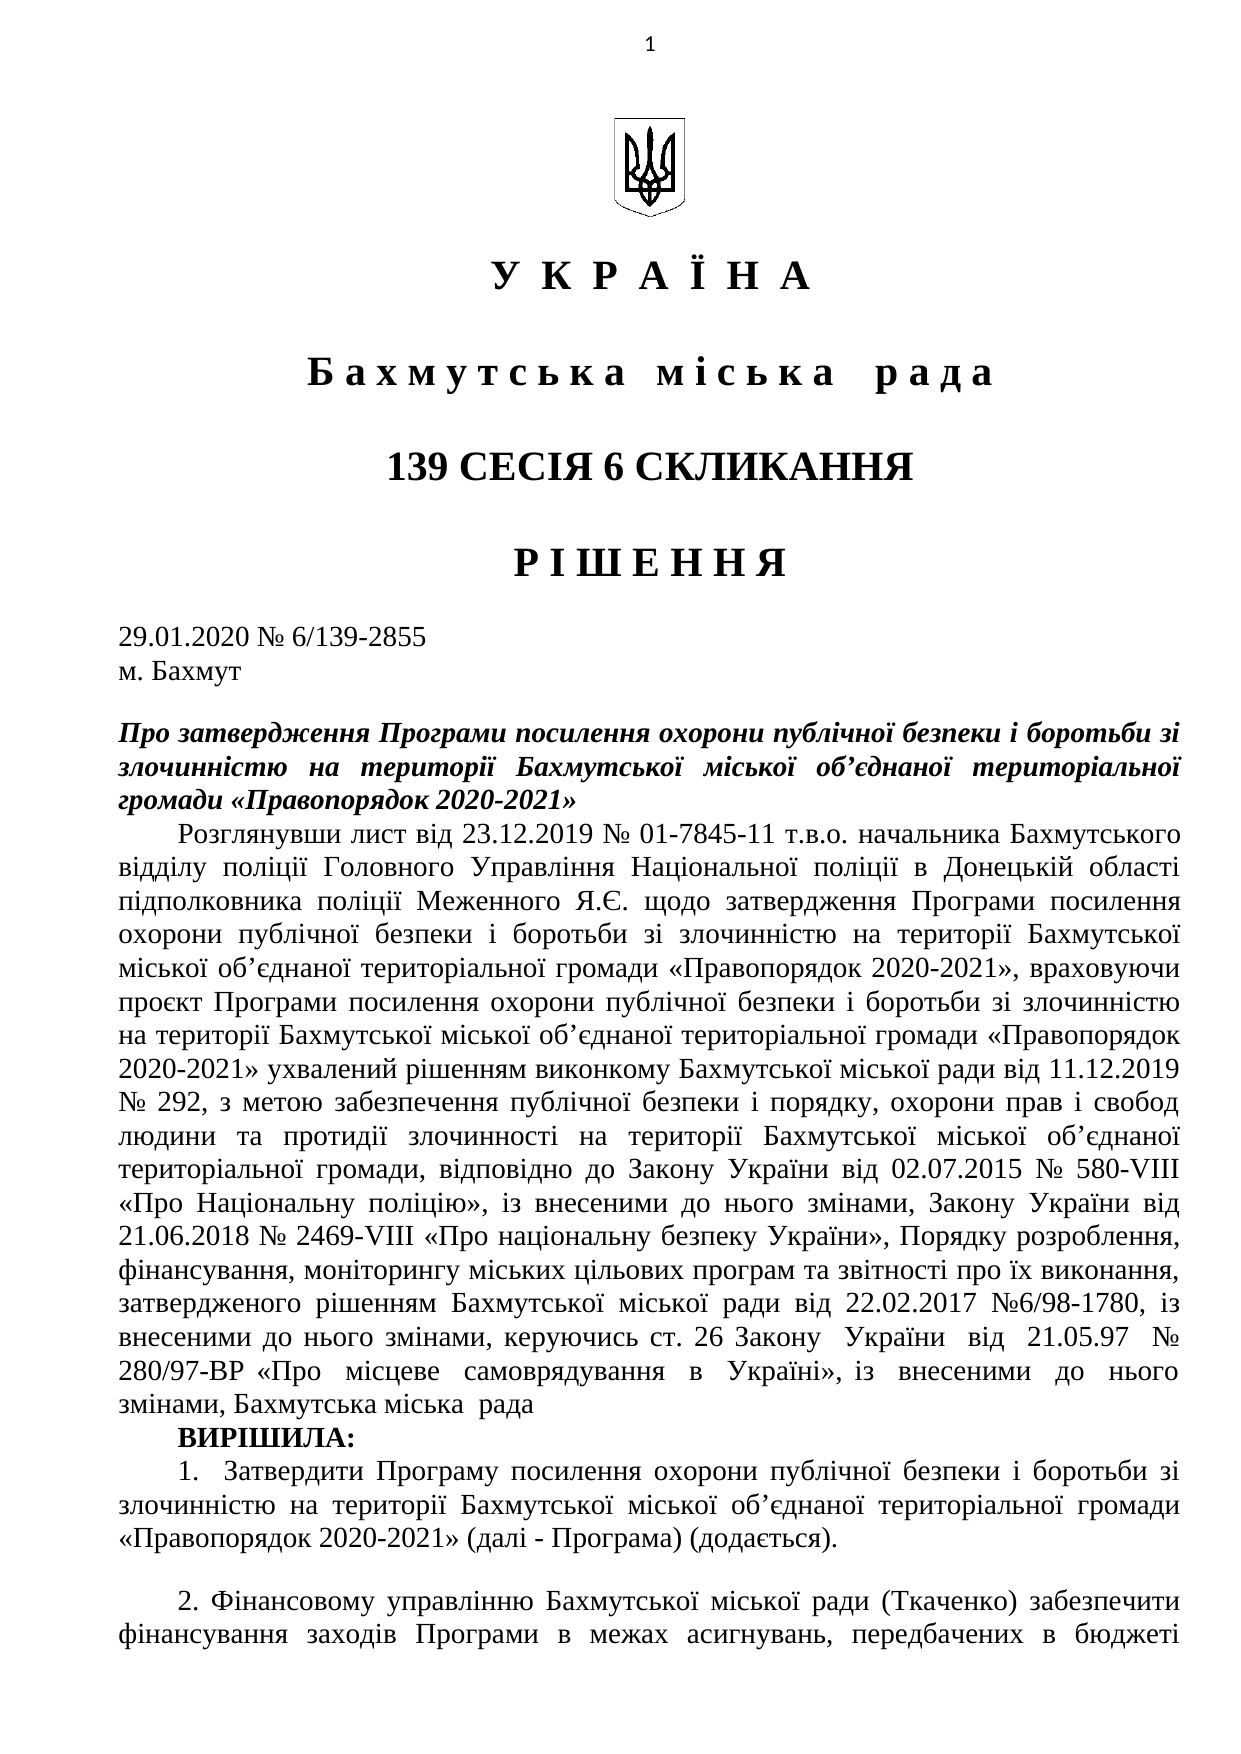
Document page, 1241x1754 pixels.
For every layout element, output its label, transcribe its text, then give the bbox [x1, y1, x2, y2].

text Розглянувши лист від 23.12.2019 № 01-7845-11 т.в.о. начальника Бахмутського відділу поліції Головного Управління Національної поліції в Донецькій області підполковника поліції Меженного Я.Є. щодо затвердження Програми посилення охорони публічної безпеки і боротьби зі злочинністю на території Бахмутської міської об’єднаної територіальної громади «Правопорядок 2020-2021», враховуючи проєкт Програми посилення охорони публічної безпеки і боротьби зі злочинністю на території Бахмутської міської об’єднаної територіальної громади «Правопорядок 2020-2021» ухвалений рішенням виконкому Бахмутської міської ради від 11.12.2019 № 292, з метою забезпечення публічної безпеки і порядку, охорони прав і свобод людини та протидії злочинності на території Бахмутської міської об’єднаної територіальної громади, відповідно до Закону України від 02.07.2015 № 580-VIII «Про Національну поліцію», із внесеними до нього змінами, Закону України від 21.06.2018 № 2469-VІІІ «Про національну безпеку України», Порядку розроблення, фінансування, моніторингу міських цільових програм та звітності про їх виконання, затвердженого рішенням Бахмутської міської ради від 22.02.2017 №6/98-1780, із внесеними до нього змінами, керуючись ст. 26 Закону України від 21.05.97 № 280/97-ВР «Про місцеве самоврядування в Україні», із внесеними до нього змінами, Бахмутська міська рада [118, 816, 1181, 1420]
text Про затвердження Програми посилення охорони публічної безпеки і боротьби зі злочинністю на території Бахмутської міської об’єднаної територіальної громади «Правопорядок 2020-2021» [118, 715, 1181, 816]
subtitle 29.01.2020 № 6/139-2855 [118, 619, 1181, 653]
text Б а х м у т с ь к а м і с ь к а р а д а [118, 346, 1181, 394]
text 139 СЕСІЯ 6 СКЛИКАННЯ [118, 442, 1181, 490]
picture [614, 118, 685, 217]
subtitle м. Бахмут [118, 653, 1181, 686]
subtitle Р I Ш Е Н Н Я [118, 538, 1181, 586]
subtitle У К Р А Ї Н А [118, 250, 1181, 298]
text ВИРІШИЛА: [118, 1420, 1181, 1453]
text 1. Затвердити Програму посилення охорони публічної безпеки і боротьби зі злочинністю на території Бахмутської міської об’єднаної територіальної громади «Правопорядок 2020-2021» (далі - Програма) (додається). [118, 1453, 1181, 1554]
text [118, 1583, 1181, 1650]
